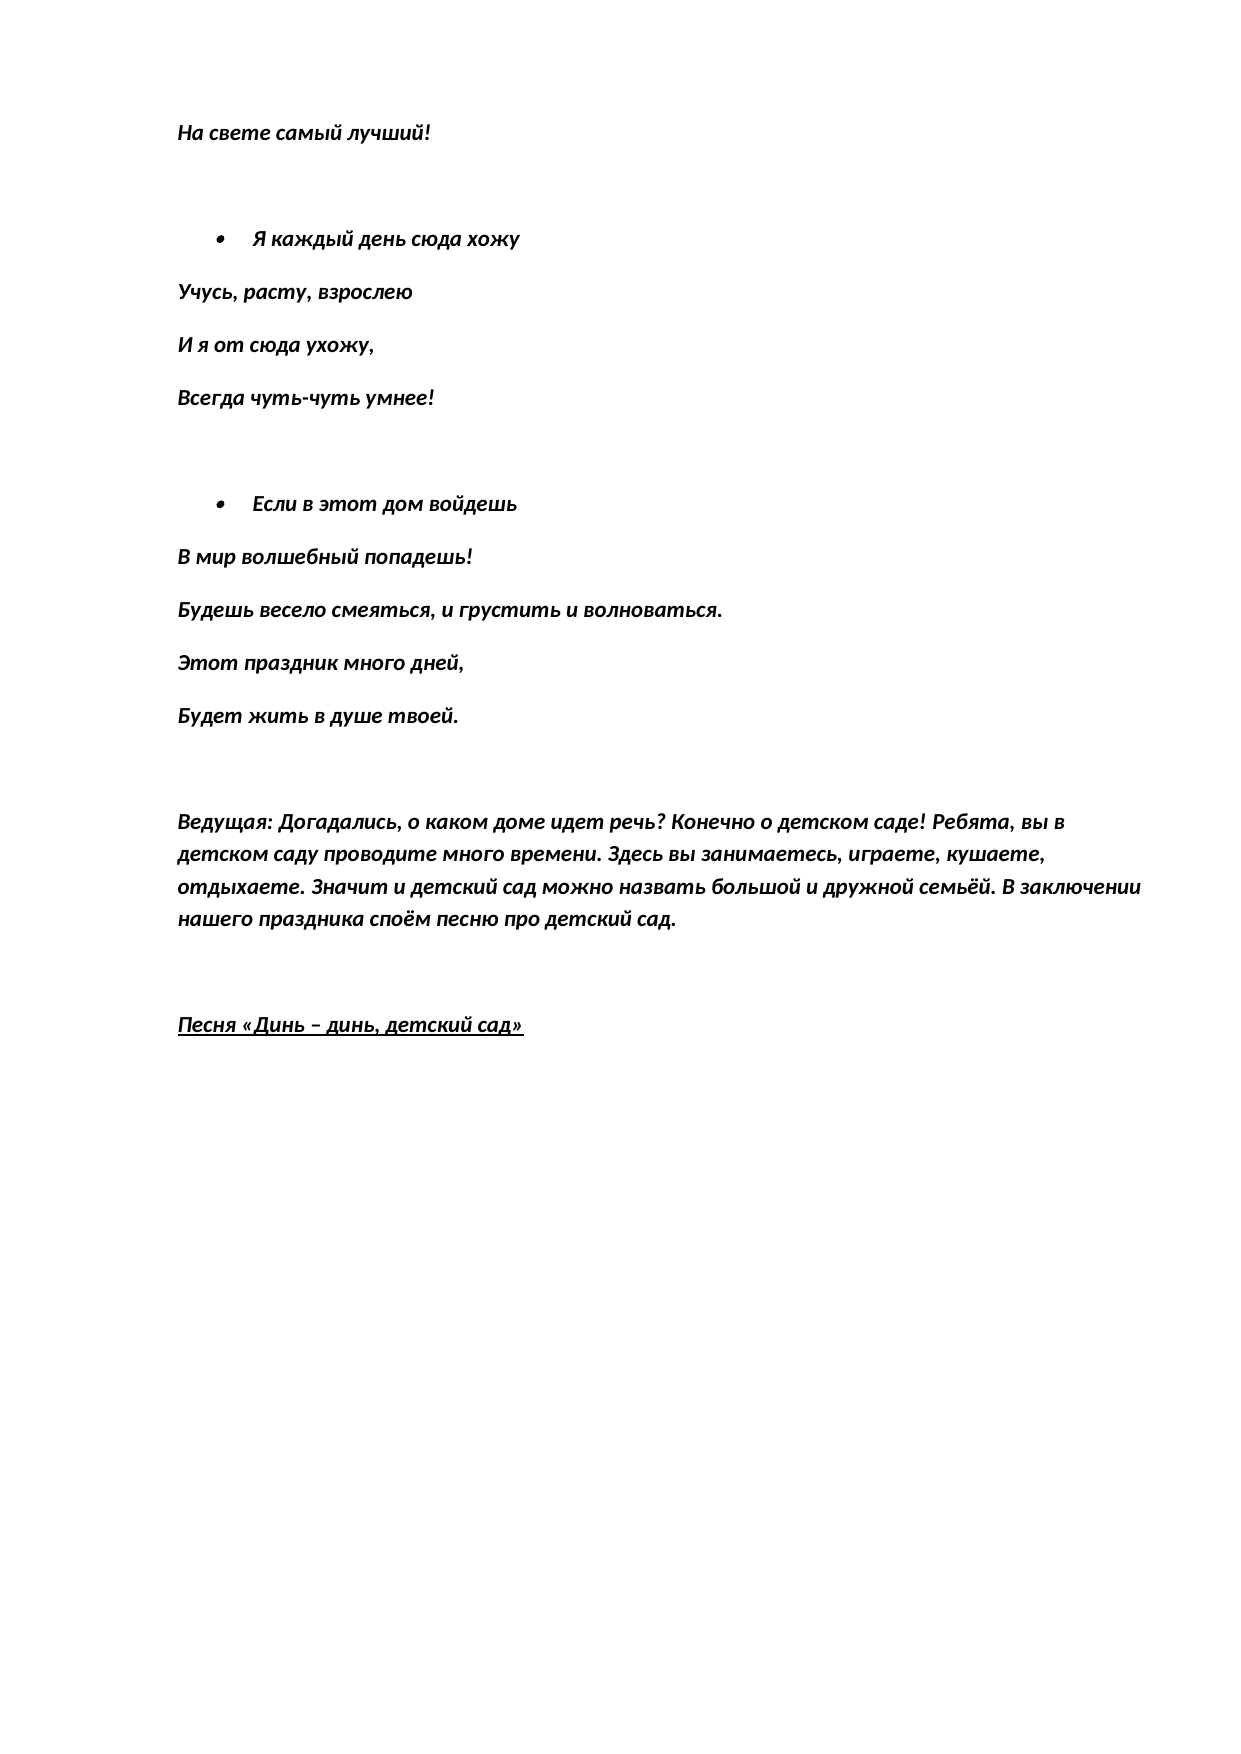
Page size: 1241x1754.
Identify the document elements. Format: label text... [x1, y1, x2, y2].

text Всегда чуть-чуть умнее! [177, 383, 1152, 411]
text И я от сюда ухожу, [177, 330, 1152, 358]
list Я каждый день сюда хожу [215, 224, 1152, 252]
text Этот праздник много дней, [177, 648, 1152, 676]
text На свете самый лучший! [177, 118, 1152, 146]
text В мир волшебный попадешь! [177, 542, 1152, 570]
text Будешь весело смеяться, и грустить и волноваться. [177, 595, 1152, 623]
text Учусь, расту, взрослею [177, 277, 1152, 305]
list Если в этот дом войдешь [215, 489, 1152, 517]
text Ведущая: Догадались, о каком доме идет речь? Конечно о детском саде! Ребята, вы в детском саду проводите много времени. Здесь вы занимаетесь, играете, кушаете, отдыхаете. Значит и детский сад можно назвать большой и дружной семьёй. В заключении нашего праздника споём песню про детский сад. [177, 807, 1152, 932]
text Будет жить в душе твоей. [177, 701, 1152, 729]
text Песня «Динь – динь, детский сад» [177, 1010, 1152, 1038]
